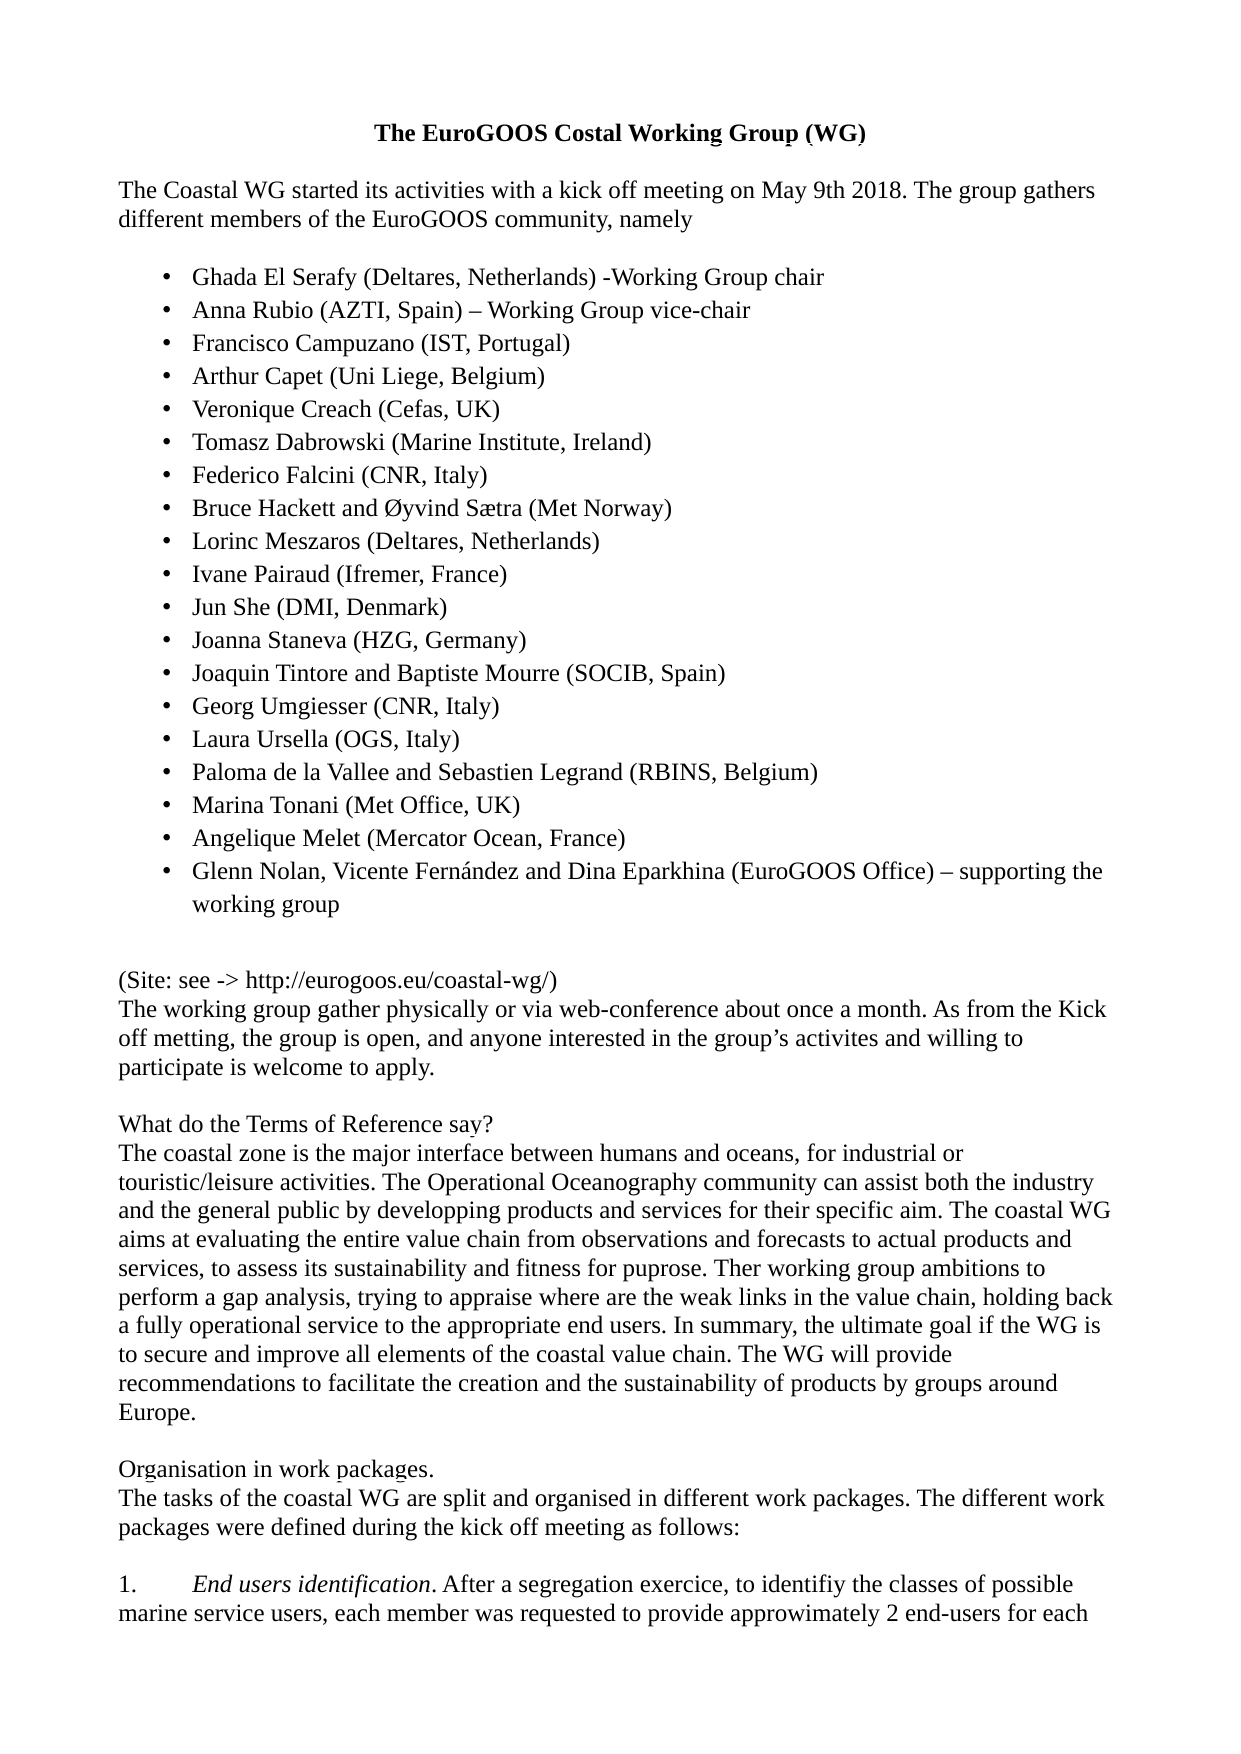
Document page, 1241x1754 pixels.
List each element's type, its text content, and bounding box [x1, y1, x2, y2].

text The EuroGOOS Costal Working Group (WG) [118, 118, 1122, 147]
list Francisco Campuzano (IST, Portugal) [162, 328, 1122, 357]
text The coastal zone is the major interface between humans and oceans, for industrial or touristic/leisure activities. The Operational Oceanography community can assist both the industry and the general public by developping products and services for their specific aim. The coastal WG aims at evaluating the entire value chain from observations and forecasts to actual products and services, to assess its sustainability and fitness for puprose. Ther working group ambitions to perform a gap analysis, trying to appraise where are the weak links in the value chain, holding back a fully operational service to the appropriate end users. In summary, the ultimate goal if the WG is to secure and improve all elements of the coastal value chain. The WG will provide recommendations to facilitate the creation and the sustainability of products by groups around Europe. [118, 1138, 1122, 1426]
list Paloma de la Vallee and Sebastien Legrand (RBINS, Belgium) [162, 757, 1122, 786]
text The working group gather physically or via web-conference about once a month. As from the Kick off metting, the group is open, and anyone interested in the group’s activites and willing to participate is welcome to apply. [118, 994, 1122, 1081]
list Joanna Staneva (HZG, Germany) [162, 625, 1122, 654]
list Bruce Hackett and Øyvind Sætra (Met Norway) [162, 493, 1122, 522]
list Glenn Nolan, Vicente Fernández and Dina Eparkhina (EuroGOOS Office) – supporting the working group [162, 856, 1122, 918]
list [118, 1569, 1122, 1627]
list Angelique Melet (Mercator Ocean, France) [162, 823, 1122, 852]
list Veronique Creach (Cefas, UK) [162, 394, 1122, 423]
text The tasks of the coastal WG are split and organised in different work packages. The different work packages were defined during the kick off meeting as follows: [118, 1483, 1122, 1541]
text The Coastal WG started its activities with a kick off meeting on May 9th 2018. The group gathers different members of the EuroGOOS community, namely [118, 176, 1122, 233]
list Anna Rubio (AZTI, Spain) – Working Group vice-chair [162, 295, 1122, 324]
text What do the Terms of Reference say? [118, 1109, 1122, 1138]
list Joaquin Tintore and Baptiste Mourre (SOCIB, Spain) [162, 658, 1122, 687]
list Laura Ursella (OGS, Italy) [162, 724, 1122, 753]
list Federico Falcini (CNR, Italy) [162, 460, 1122, 489]
list Jun She (DMI, Denmark) [162, 592, 1122, 621]
list Ghada El Serafy (Deltares, Netherlands) -Working Group chair [162, 262, 1122, 291]
list Tomasz Dabrowski (Marine Institute, Ireland) [162, 427, 1122, 456]
list Marina Tonani (Met Office, UK) [162, 790, 1122, 819]
text Organisation in work packages. [118, 1454, 1122, 1483]
list Lorinc Meszaros (Deltares, Netherlands) [162, 526, 1122, 555]
list Ivane Pairaud (Ifremer, France) [162, 559, 1122, 588]
list Arthur Capet (Uni Liege, Belgium) [162, 361, 1122, 390]
list Georg Umgiesser (CNR, Italy) [162, 691, 1122, 720]
text (Site: see -> http://eurogoos.eu/coastal-wg/) [118, 966, 1122, 994]
